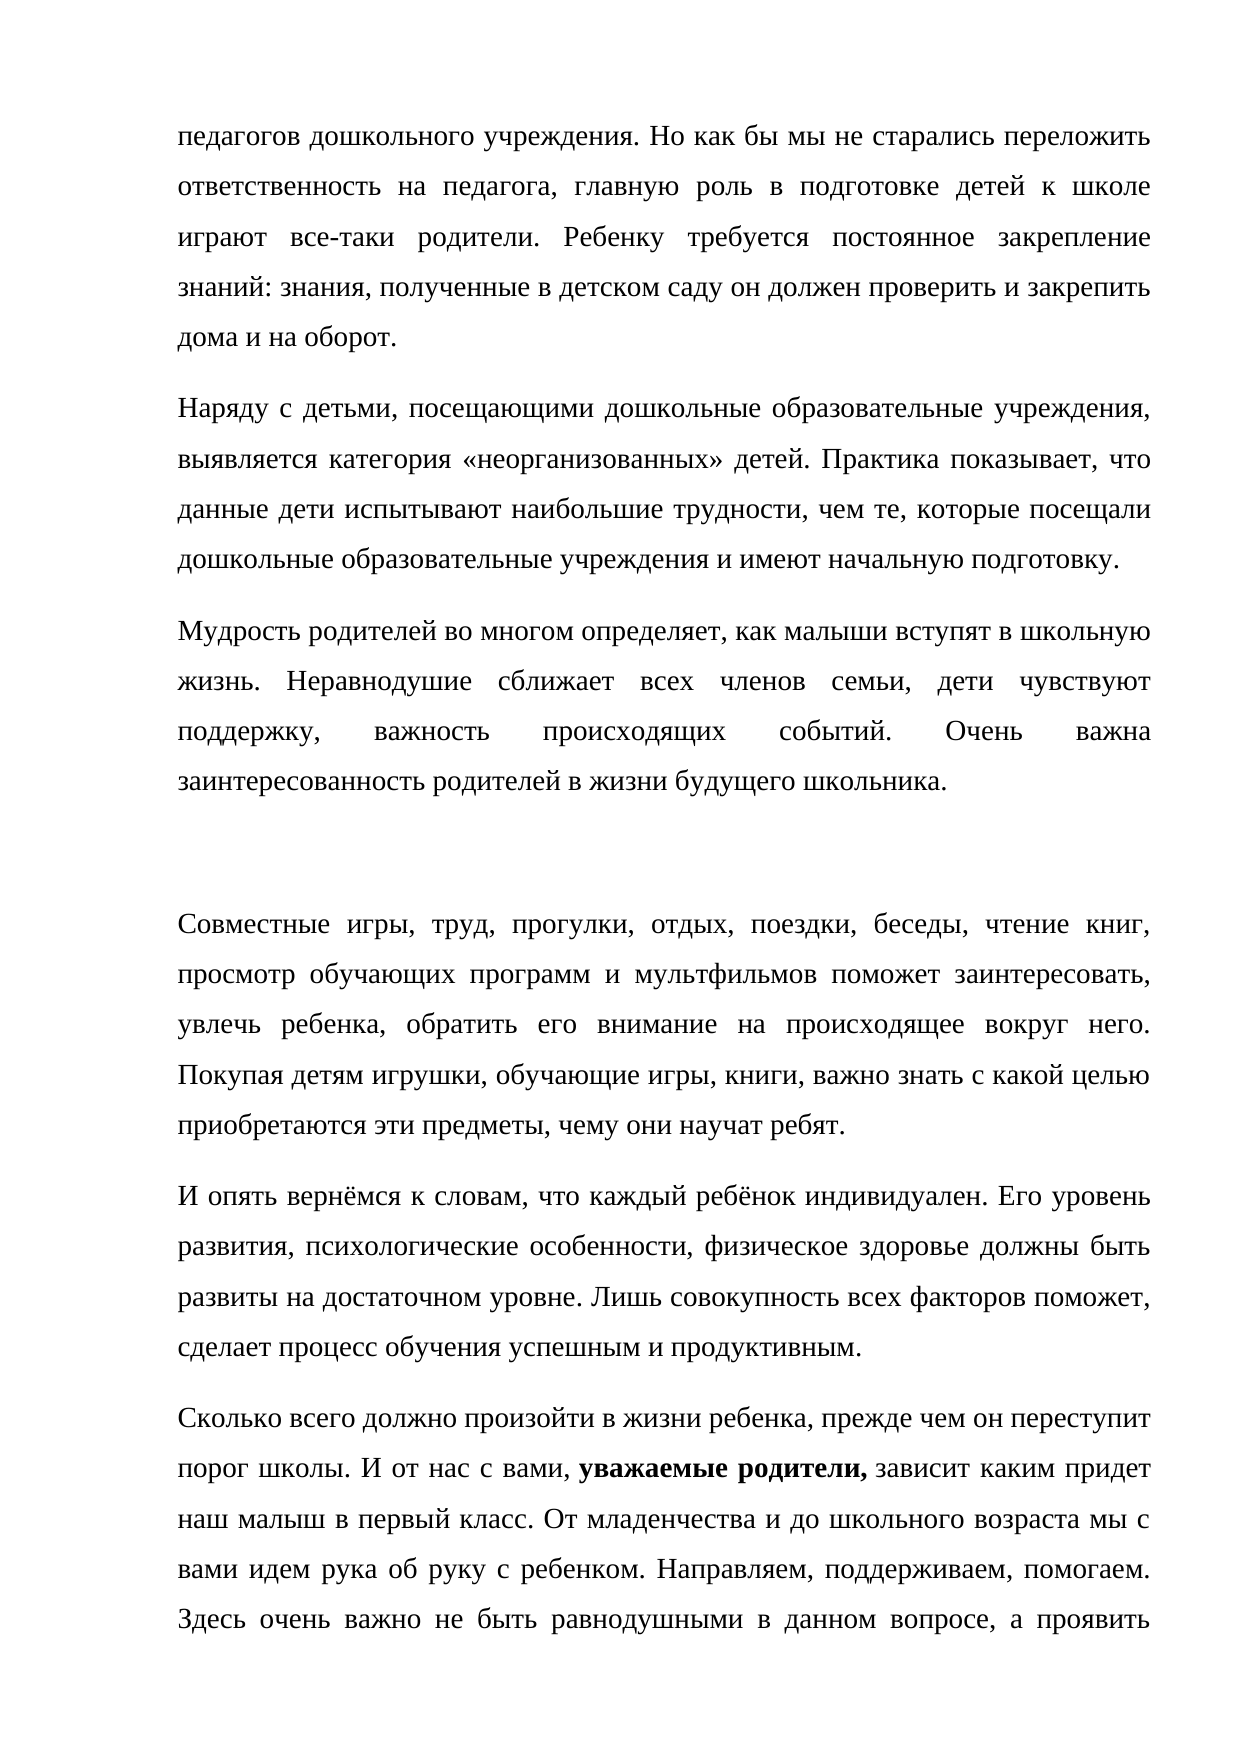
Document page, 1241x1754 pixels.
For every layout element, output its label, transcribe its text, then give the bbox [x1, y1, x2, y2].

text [177, 118, 1152, 353]
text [177, 1400, 1152, 1635]
text Совместные игры, труд, прогулки, отдых, поездки, беседы, чтение книг, просмотр обучающих программ и мультфильмов поможет заинтересовать, увлечь ребенка, обратить его внимание на происходящее вокруг него. Покупая детям игрушки, обучающие игры, книги, важно знать с какой целью приобретаются эти предметы, чему они научат ребят. [177, 906, 1152, 1141]
text И опять вернёмся к словам, что каждый ребёнок индивидуален. Его уровень развития, психологические особенности, физическое здоровье должны быть развиты на достаточном уровне. Лишь совокупность всех факторов поможет, сделает процесс обучения успешным и продуктивным. [177, 1178, 1152, 1363]
text Наряду с детьми, посещающими дошкольные образовательные учреждения, выявляется категория «неорганизованных» детей. Практика показывает, что данные дети испытывают наибольшие трудности, чем те, которые посещали дошкольные образовательные учреждения и имеют начальную подготовку. [177, 391, 1152, 575]
text Мудрость родителей во многом определяет, как малыши вступят в школьную жизнь. Неравнодушие сближает всех членов семьи, дети чувствуют поддержку, важность происходящих событий. Очень важна заинтересованность родителей в жизни будущего школьника. [177, 613, 1152, 797]
